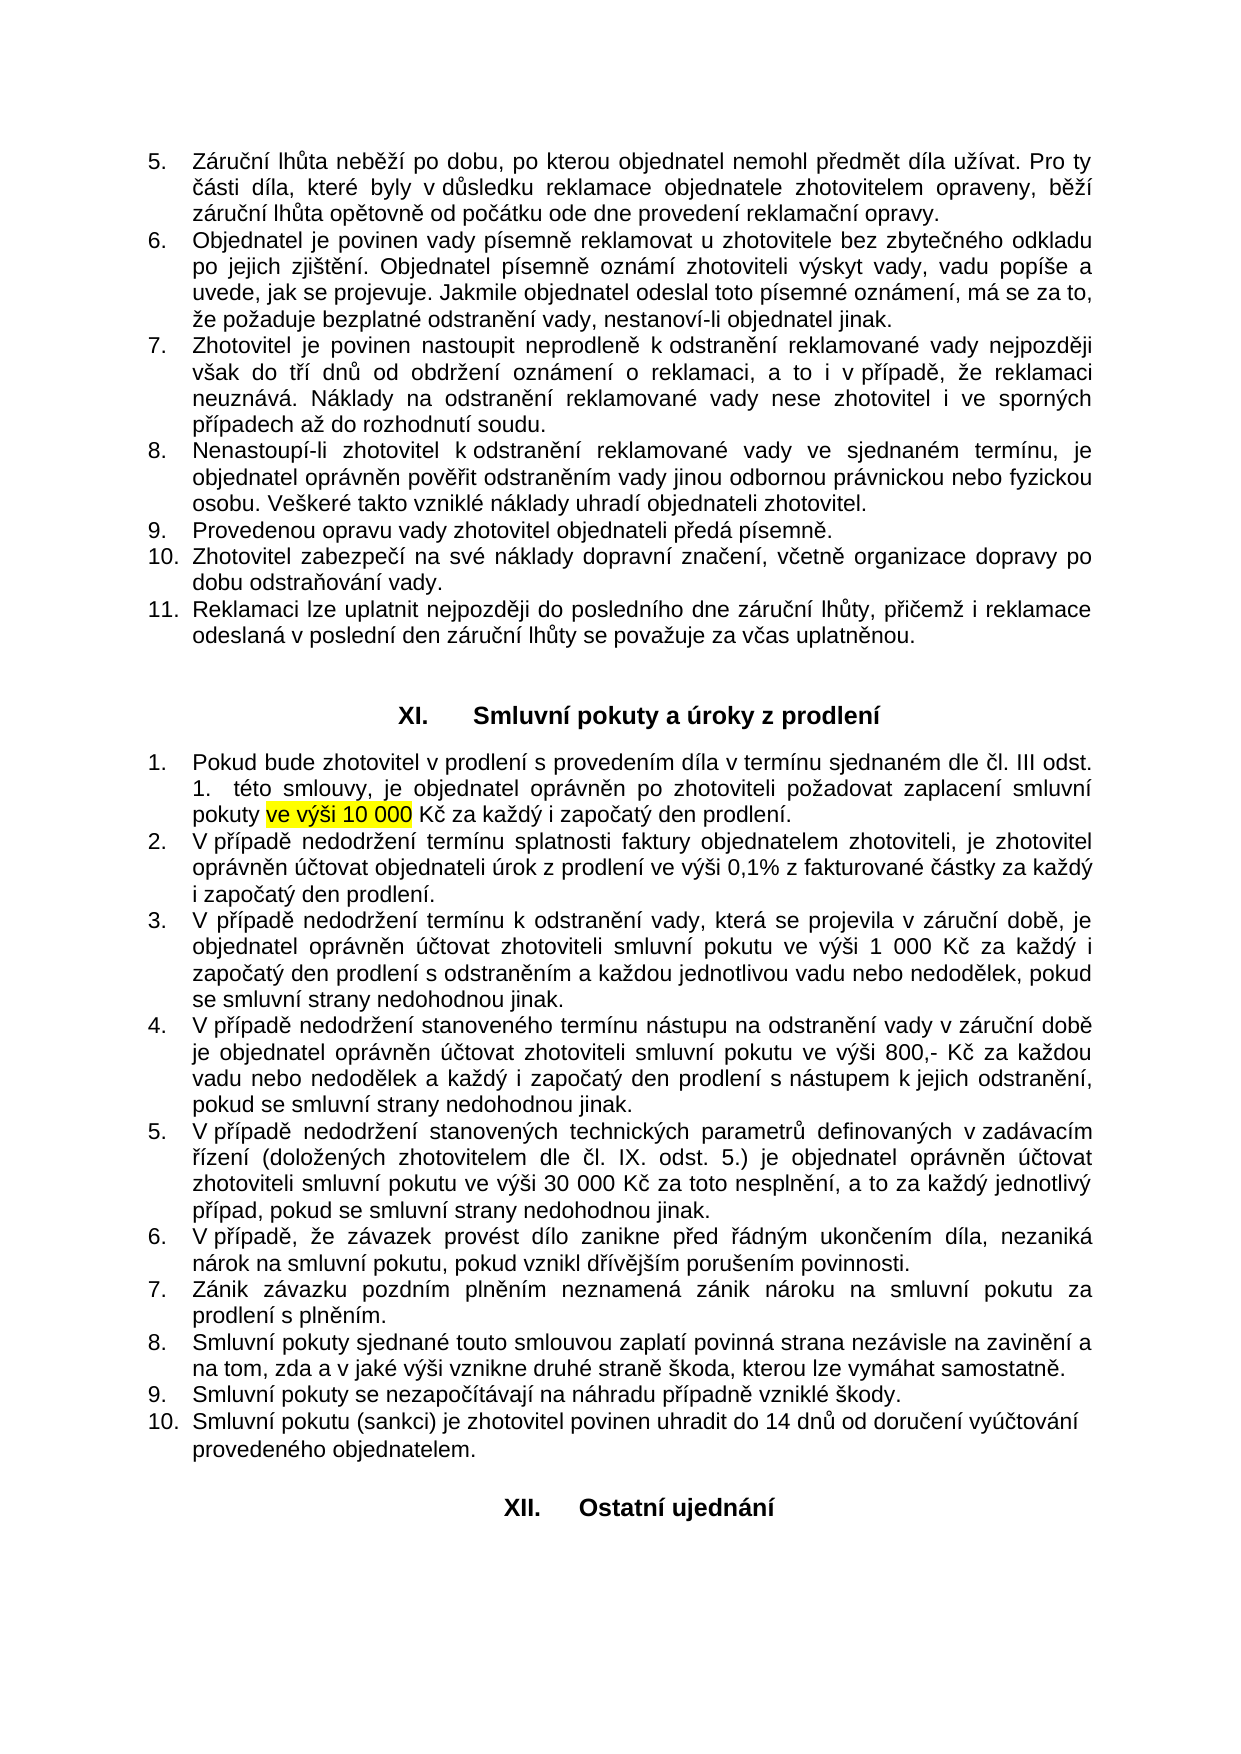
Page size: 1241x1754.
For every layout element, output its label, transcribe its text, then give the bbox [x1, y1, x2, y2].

list Zhotovitel je povinen nastoupit neprodleně k odstranění reklamované vady nejpozději však do tří dnů od obdržení oznámení o reklamaci, a to i v případě, že reklamaci neuznává. Náklady na odstranění reklamované vady nese zhotovitel i ve sporných případech až do rozhodnutí soudu. [148, 332, 1093, 437]
list Pokud bude zhotovitel v prodlení s provedením díla v termínu sjednaném dle čl. III odst. 1. této smlouvy, je objednatel oprávněn po zhotoviteli požadovat zaplacení smluvní pokuty ve výši 10 000 Kč za každý i započatý den prodlení. [148, 749, 1093, 828]
list Smluvní pokuty sjednané touto smlouvou zaplatí povinná strana nezávisle na zavinění a na tom, zda a v jaké výši vznikne druhé straně škoda, kterou lze vymáhat samostatně. [148, 1328, 1093, 1381]
list Objednatel je povinen vady písemně reklamovat u zhotovitele bez zbytečného odkladu po jejich zjištění. Objednatel písemně oznámí zhotoviteli výskyt vady, vadu popíše a uvede, jak se projevuje. Jakmile objednatel odeslal toto písemné oznámení, má se za to, že požaduje bezplatné odstranění vady, nestanoví-li objednatel jinak. [148, 227, 1093, 332]
list Nenastoupí-li zhotovitel k odstranění reklamované vady ve sjednaném termínu, je objednatel oprávněn pověřit odstraněním vady jinou odbornou právnickou nebo fyzickou osobu. Veškeré takto vzniklé náklady uhradí objednateli zhotovitel. [148, 437, 1093, 517]
list V případě nedodržení stanoveného termínu nástupu na odstranění vady v záruční době je objednatel oprávněn účtovat zhotoviteli smluvní pokutu ve výši 800,- Kč za každou vadu nebo nedodělek a každý i započatý den prodlení s nástupem k jejich odstranění, pokud se smluvní strany nedohodnou jinak. [148, 1012, 1093, 1118]
list Provedenou opravu vady zhotovitel objednateli předá písemně. [148, 517, 1093, 543]
list V případě nedodržení termínu splatnosti faktury objednatelem zhotoviteli, je zhotovitel oprávněn účtovat objednateli úrok z prodlení ve výši 0,1% z fakturované částky za každý i započatý den prodlení. [148, 828, 1093, 907]
list Zánik závazku pozdním plněním neznamená zánik nároku na smluvní pokutu za prodlení s plněním. [148, 1276, 1093, 1328]
list V případě nedodržení stanovených technických parametrů definovaných v zadávacím řízení (doložených zhotovitelem dle čl. IX. odst. 5.) je objednatel oprávněn účtovat zhotoviteli smluvní pokutu ve výši 30 000 Kč za toto nesplnění, a to za každý jednotlivý případ, pokud se smluvní strany nedohodnou jinak. [148, 1118, 1093, 1223]
list Smluvní pokuty a úroky z prodlení [185, 701, 1093, 730]
list V případě nedodržení termínu k odstranění vady, která se projevila v záruční době, je objednatel oprávněn účtovat zhotoviteli smluvní pokutu ve výši 1 000 Kč za každý i započatý den prodlení s odstraněním a každou jednotlivou vadu nebo nedodělek, pokud se smluvní strany nedohodnou jinak. [148, 907, 1093, 1012]
list Ostatní ujednání [185, 1493, 1093, 1522]
list Záruční lhůta neběží po dobu, po kterou objednatel nemohl předmět díla užívat. Pro ty části díla, které byly v důsledku reklamace objednatele zhotovitelem opraveny, běží záruční lhůta opětovně od počátku ode dne provedení reklamační opravy. [148, 148, 1093, 227]
list Smluvní pokuty se nezapočítávají na náhradu případně vzniklé škody. [148, 1381, 1093, 1408]
list V případě, že závazek provést dílo zanikne před řádným ukončením díla, nezaniká nárok na smluvní pokutu, pokud vznikl dřívějším porušením povinnosti. [148, 1223, 1093, 1276]
list Zhotovitel zabezpečí na své náklady dopravní značení, včetně organizace dopravy po dobu odstraňování vady. [148, 543, 1093, 596]
list Reklamaci lze uplatnit nejpozději do posledního dne záruční lhůty, přičemž i reklamace odeslaná v poslední den záruční lhůty se považuje za včas uplatněnou. [148, 596, 1093, 648]
list Smluvní pokutu (sankci) je zhotovitel povinen uhradit do 14 dnů od doručení vyúčtování provedeného objednatelem. [148, 1408, 1093, 1462]
